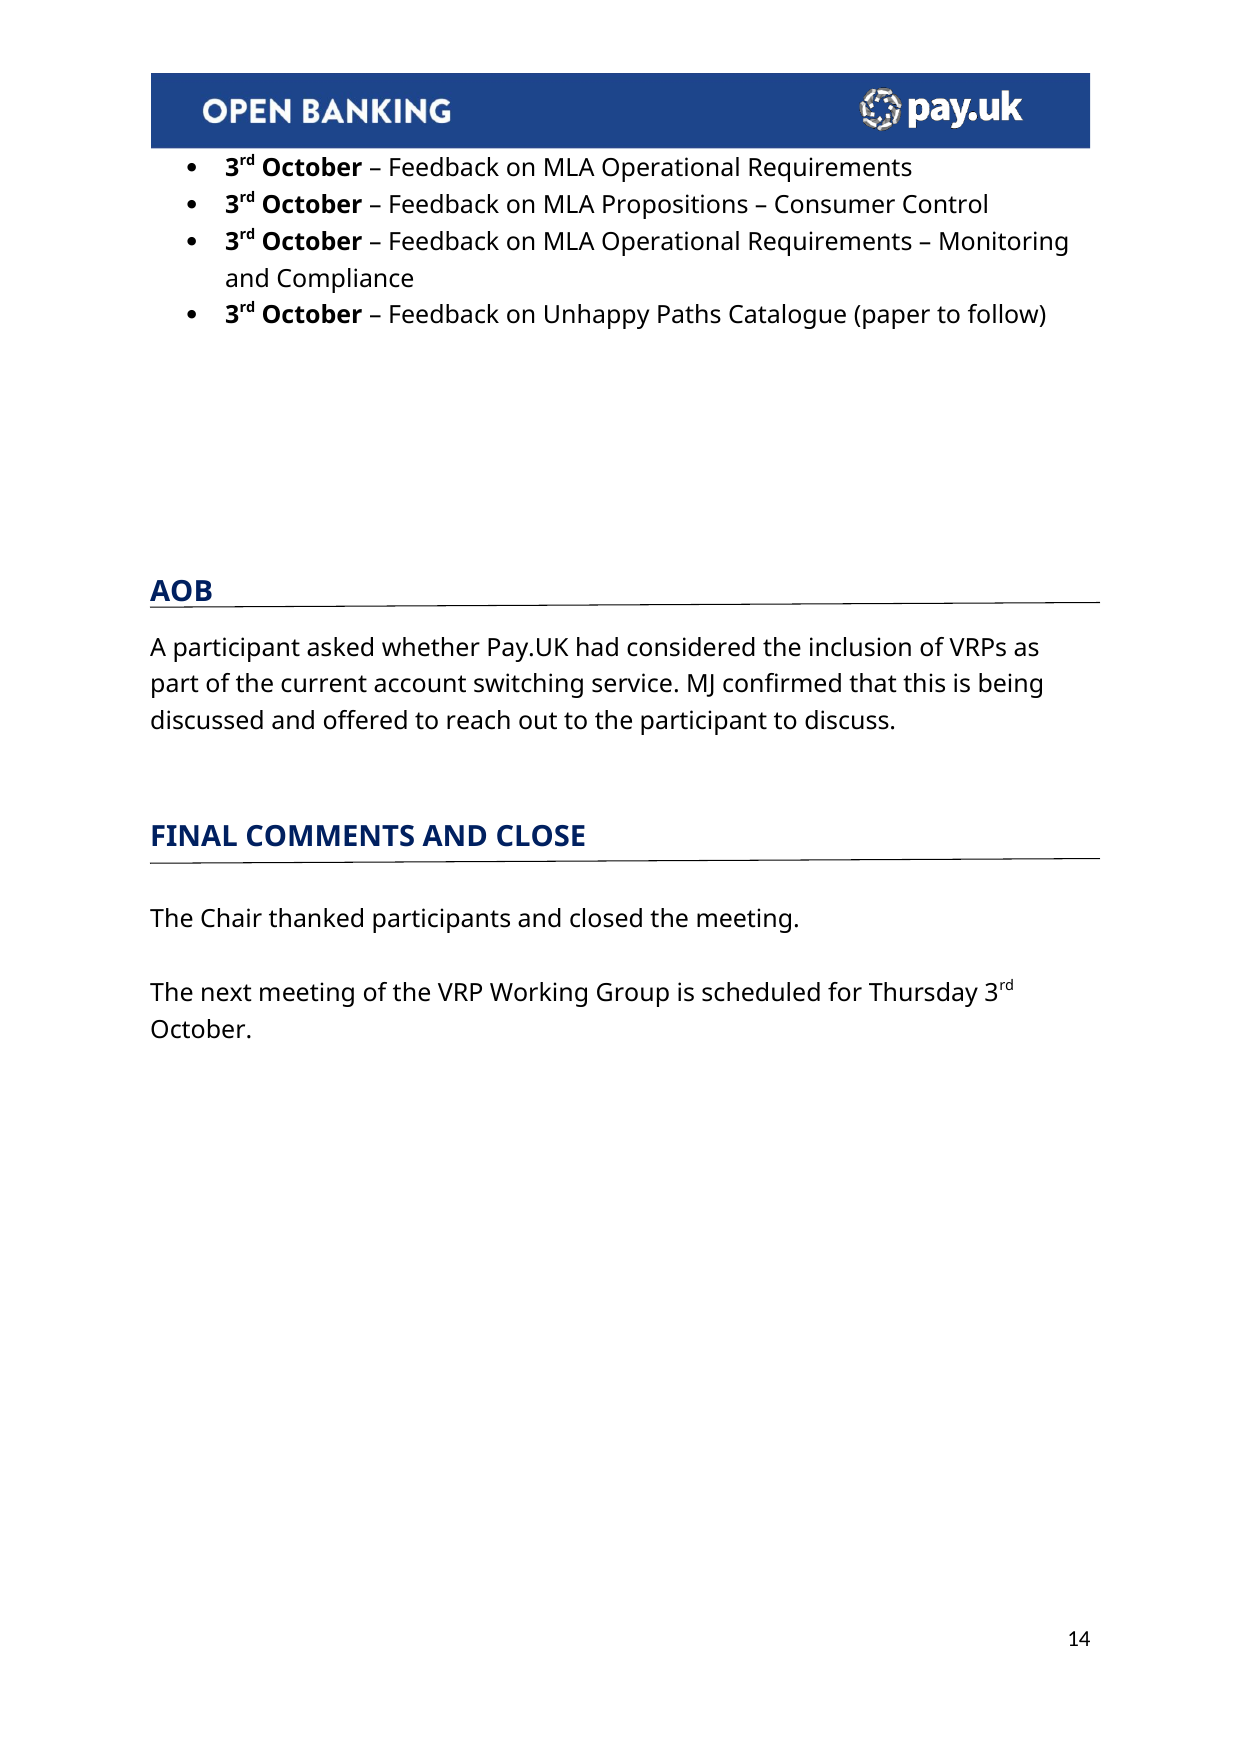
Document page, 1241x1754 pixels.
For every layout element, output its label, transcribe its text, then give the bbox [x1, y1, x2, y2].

text FINAL COMMENTS AND CLOSEThe Chair thanked participants and closed the meeting. [150, 816, 1090, 862]
list 3rd October – Feedback on MLA Operational Requirements [187, 150, 1090, 184]
list 3rd October – Feedback on MLA Operational Requirements – Monitoring and Compliance [187, 223, 1090, 294]
text FINAL COMMENTS AND CLOSEThe Chair thanked participants and closed the meeting. [150, 860, 1090, 935]
list 3rd October – Feedback on MLA Propositions – Consumer Control [187, 187, 1090, 221]
picture [150, 73, 1091, 149]
text AOB [150, 570, 1090, 606]
text A participant asked whether Pay.UK had considered the inclusion of VRPs as part of the current account switching service. MJ confirmed that this is being discussed and offered to reach out to the participant to discuss. [150, 629, 1090, 737]
text The next meeting of the VRP Working Group is scheduled for Thursday 3rd October. [150, 974, 1090, 1045]
list 3rd October – Feedback on Unhappy Paths Catalogue (paper to follow) [187, 297, 1090, 331]
